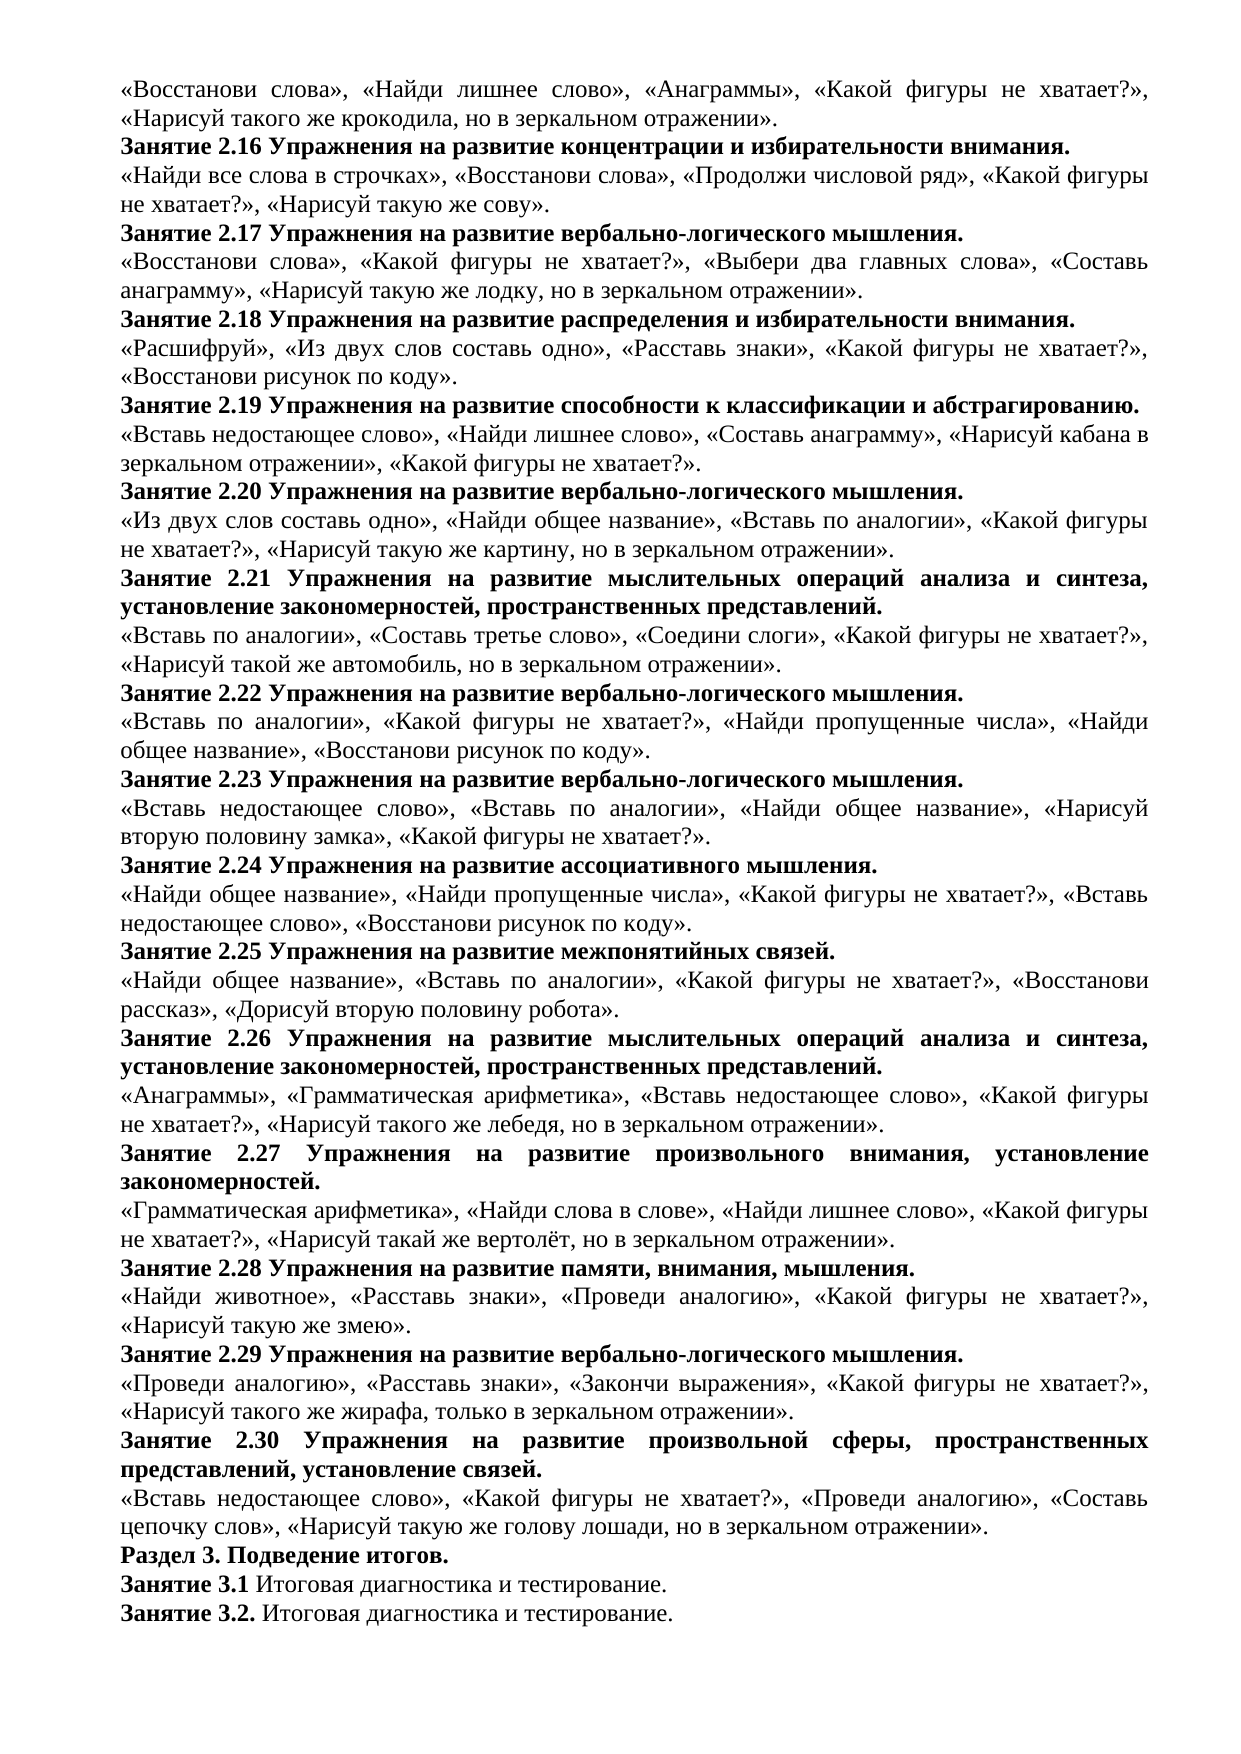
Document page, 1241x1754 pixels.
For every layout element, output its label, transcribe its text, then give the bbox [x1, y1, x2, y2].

text Занятие 2.24 Упражнения на развитие ассоциативного мышления. [120, 850, 1152, 879]
text «Найди все слова в строчках», «Восстанови слова», «Продолжи числовой ряд», «Какой фигуры не хватает?», «Нарисуй такую же сову». [120, 160, 1149, 218]
text «Восстанови слова», «Какой фигуры не хватает?», «Выбери два главных слова», «Составь анаграмму», «Нарисуй такую же лодку, но в зеркальном отражении». [120, 246, 1149, 304]
text «Вставь по аналогии», «Составь третье слово», «Соедини слоги», «Какой фигуры не хватает?», «Нарисуй такой же автомобиль, но в зеркальном отражении». [120, 620, 1149, 678]
text «Расшифруй», «Из двух слов составь одно», «Расставь знаки», «Какой фигуры не хватает?», «Восстанови рисунок по коду». [120, 333, 1149, 390]
text «Анаграммы», «Грамматическая арифметика», «Вставь недостающее слово», «Какой фигуры не хватает?», «Нарисуй такого же лебедя, но в зеркальном отражении». [120, 1080, 1149, 1138]
text Занятие 2.28 Упражнения на развитие памяти, внимания, мышления. [120, 1253, 1152, 1281]
text «Найди общее название», «Найди пропущенные числа», «Какой фигуры не хватает?», «Вставь недостающее слово», «Восстанови рисунок по коду». [120, 879, 1149, 936]
text «Найди животное», «Расставь знаки», «Проведи аналогию», «Какой фигуры не хватает?», «Нарисуй такую же змею». [120, 1281, 1149, 1339]
text Занятие 2.18 Упражнения на развитие распределения и избирательности внимания. [120, 304, 1152, 333]
text Занятие 2.17 Упражнения на развитие вербально-логического мышления. [120, 218, 1152, 246]
text «Найди общее название», «Вставь по аналогии», «Какой фигуры не хватает?», «Восстанови рассказ», «Дорисуй вторую половину робота». [120, 965, 1149, 1023]
text «Из двух слов составь одно», «Найди общее название», «Вставь по аналогии», «Какой фигуры не хватает?», «Нарисуй такую же картину, но в зеркальном отражении». [120, 505, 1149, 563]
text Занятие 2.29 Упражнения на развитие вербально-логического мышления. [120, 1339, 1152, 1368]
text «Вставь недостающее слово», «Найди лишнее слово», «Составь анаграмму», «Нарисуй кабана в зеркальном отражении», «Какой фигуры не хватает?». [120, 419, 1149, 476]
text Занятие 3.1 Итоговая диагностика и тестирование. [255, 1569, 1152, 1598]
text Занятие 2.20 Упражнения на развитие вербально-логического мышления. [120, 476, 1152, 505]
text «Грамматическая арифметика», «Найди слова в слове», «Найди лишнее слово», «Какой фигуры не хватает?», «Нарисуй такай же вертолёт, но в зеркальном отражении». [120, 1195, 1149, 1253]
text Занятие 2.25 Упражнения на развитие межпонятийных связей. [120, 936, 1152, 965]
text «Вставь недостающее слово», «Вставь по аналогии», «Найди общее название», «Нарисуй вторую половину замка», «Какой фигуры не хватает?». [120, 793, 1149, 850]
text «Восстанови слова», «Найди лишнее слово», «Анаграммы», «Какой фигуры не хватает?», «Нарисуй такого же крокодила, но в зеркальном отражении». [120, 74, 1149, 131]
text Раздел 3. Подведение итогов. [120, 1540, 1152, 1569]
text Занятие 2.26 Упражнения на развитие мыслительных операций анализа и синтеза, установление закономерностей, пространственных представлений. [120, 1023, 1149, 1080]
text Занятие 2.16 Упражнения на развитие концентрации и избирательности внимания. [120, 131, 1152, 160]
text Занятие 2.30 Упражнения на развитие произвольной сферы, пространственных представлений, установление связей. [120, 1425, 1149, 1483]
text Занятие 2.27 Упражнения на развитие произвольного внимания, установление закономерностей. [120, 1138, 1149, 1195]
text Занятие 2.19 Упражнения на развитие способности к классификации и абстрагированию. [120, 390, 1149, 419]
text Занятие 2.22 Упражнения на развитие вербально-логического мышления. [120, 678, 1152, 706]
text «Вставь недостающее слово», «Какой фигуры не хватает?», «Проведи аналогию», «Составь цепочку слов», «Нарисуй такую же голову лошади, но в зеркальном отражении». [120, 1483, 1149, 1540]
text Занятие 3.2. Итоговая диагностика и тестирование. [262, 1598, 1152, 1626]
text «Вставь по аналогии», «Какой фигуры не хватает?», «Найди пропущенные числа», «Найди общее название», «Восстанови рисунок по коду». [120, 706, 1149, 764]
text «Проведи аналогию», «Расставь знаки», «Закончи выражения», «Какой фигуры не хватает?», «Нарисуй такого же жирафа, только в зеркальном отражении». [120, 1368, 1149, 1425]
text Занятие 2.23 Упражнения на развитие вербально-логического мышления. [120, 764, 1152, 793]
text Занятие 2.21 Упражнения на развитие мыслительных операций анализа и синтеза, установление закономерностей, пространственных представлений. [120, 563, 1149, 620]
